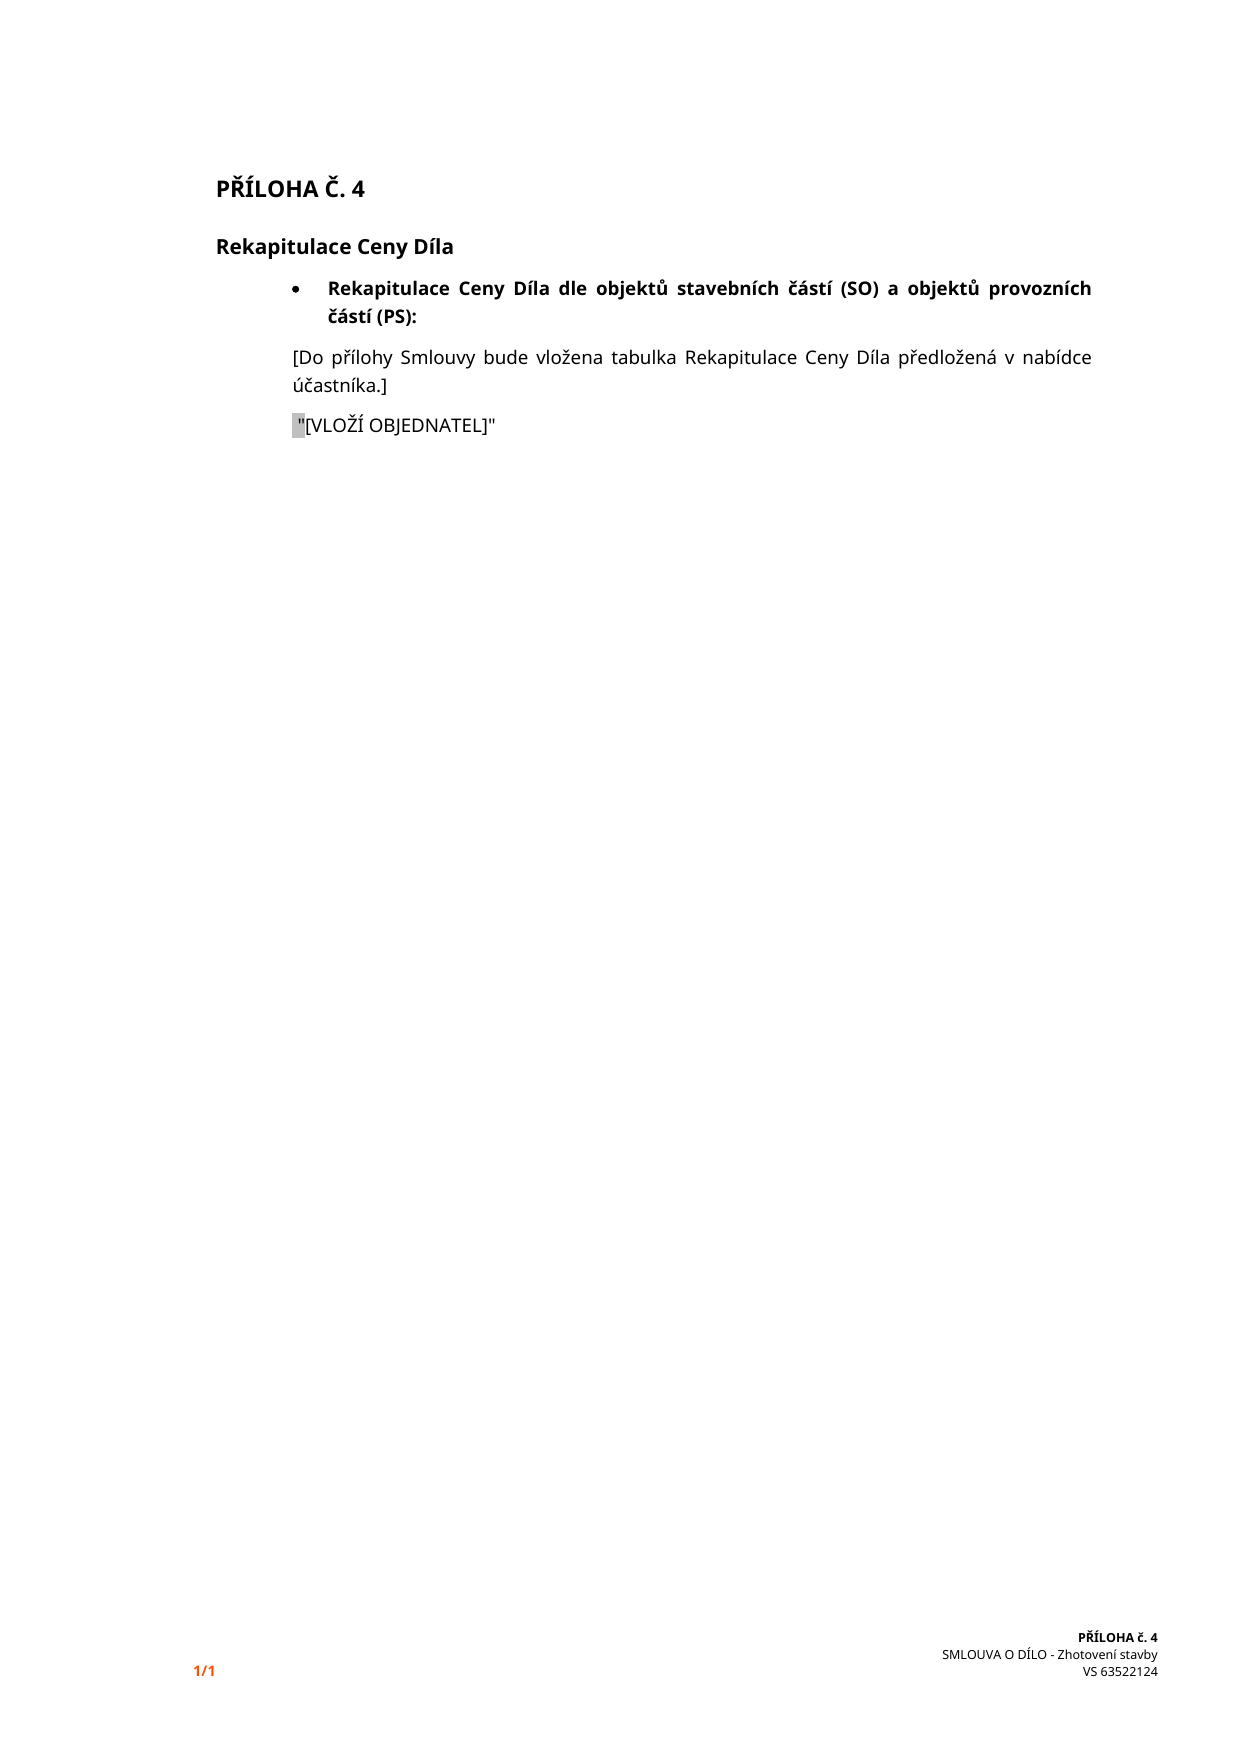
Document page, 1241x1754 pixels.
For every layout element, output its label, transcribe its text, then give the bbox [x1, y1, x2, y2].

text Rekapitulace Ceny Díla dle objektů stavebních částí (SO) a objektů provozních částí (PS): [292, 276, 1093, 329]
text Rekapitulace Ceny Díla [216, 232, 1093, 260]
text [Do přílohy Smlouvy bude vložena tabulka Rekapitulace Ceny Díla předložená v nabídce účastníka.] [257, 344, 1093, 398]
text Příloha č. 4 [216, 172, 1093, 204]
